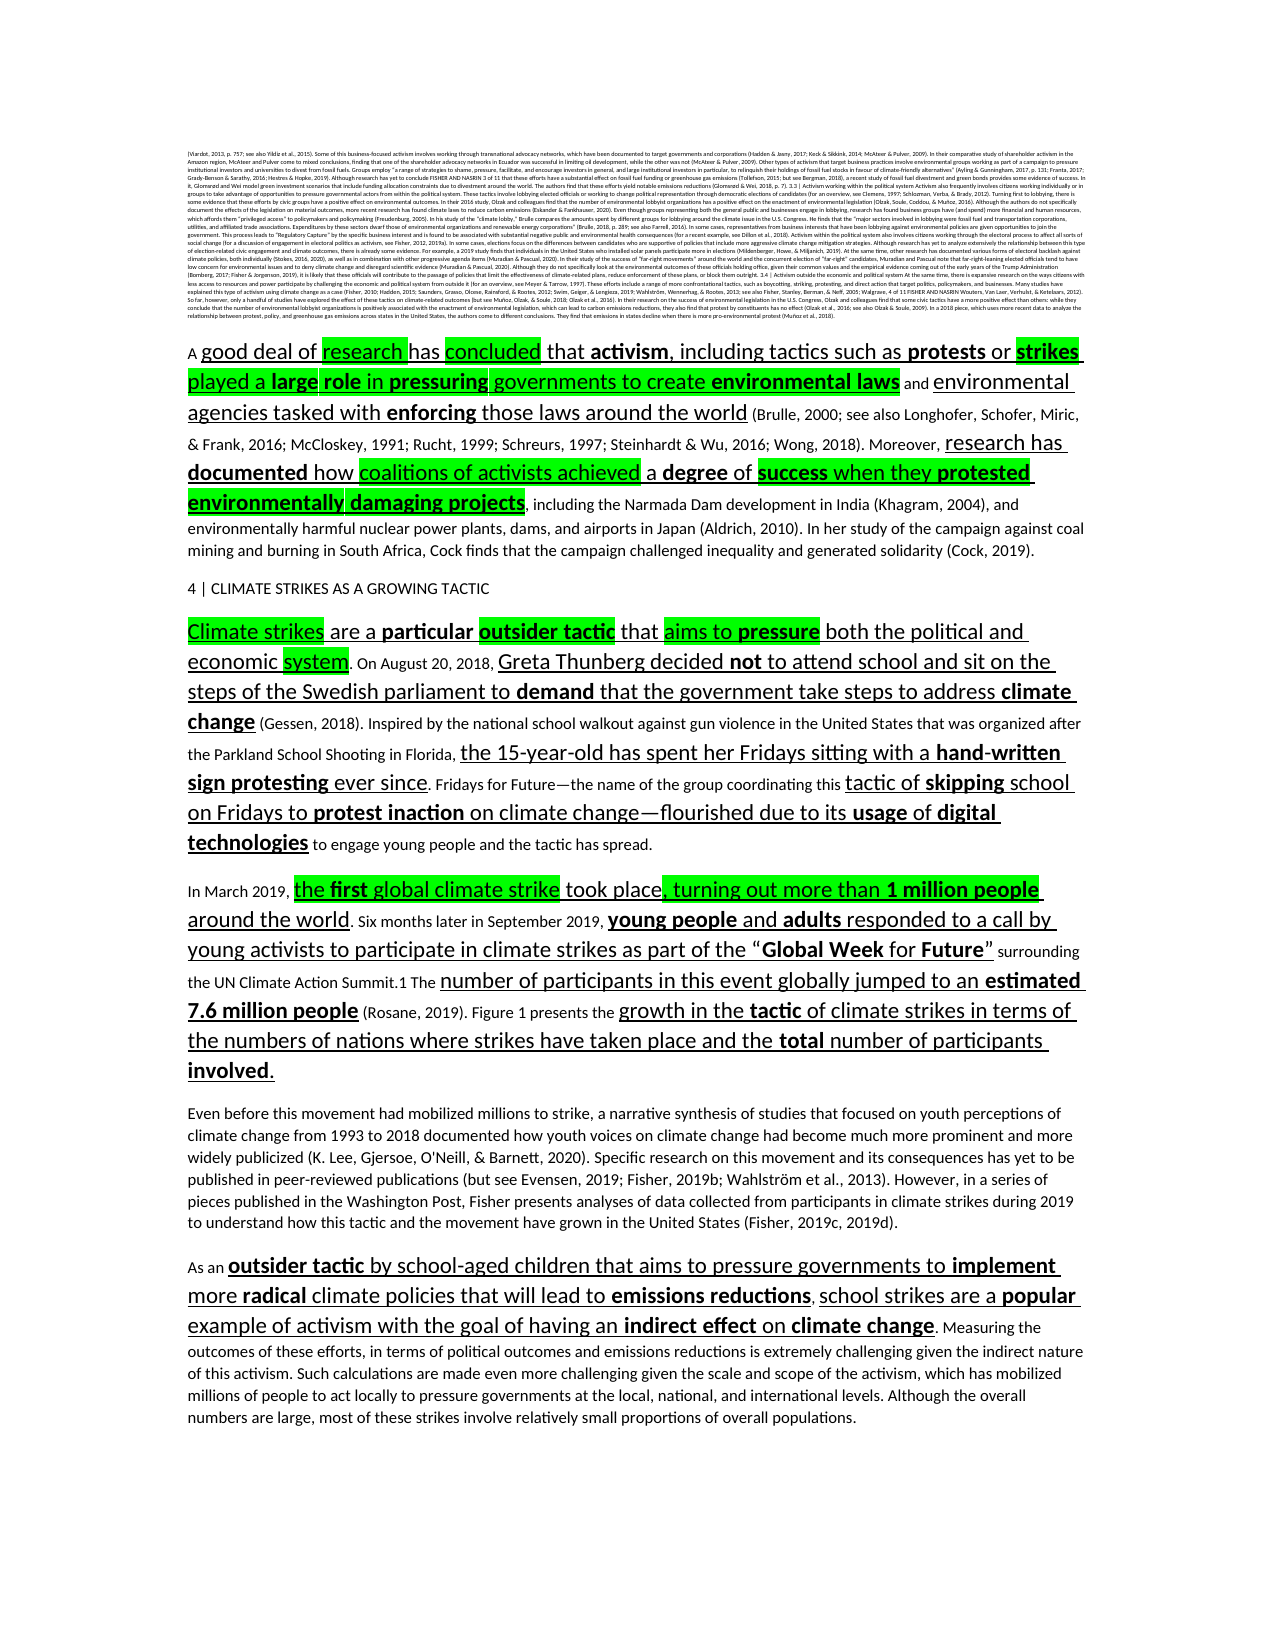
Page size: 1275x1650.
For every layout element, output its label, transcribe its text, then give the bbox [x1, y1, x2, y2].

text 4 | CLIMATE STRIKES AS A GROWING TACTIC [187, 578, 1087, 599]
text As an outsider tactic by school-aged children that aims to pressure governments to implement more radical climate policies that will lead to emissions reductions, school strikes are a popular example of activism with the goal of having an indirect effect on climate change. Measuring the outcomes of these efforts, in terms of political outcomes and emissions reductions is extremely challenging given the indirect nature of this activism. Such calculations are made even more challenging given the scale and scope of the activism, which has mobilized millions of people to act locally to pressure governments at the local, national, and international levels. Although the overall numbers are large, most of these strikes involve relatively small proportions of overall populations. [187, 1251, 1087, 1427]
text A good deal of research has concluded that activism, including tactics such as protests or strikes played a large role in pressuring governments to create environmental laws and environmental agencies tasked with enforcing those laws around the world (Brulle, 2000; see also Longhofer, Schofer, Miric, & Frank, 2016; McCloskey, 1991; Rucht, 1999; Schreurs, 1997; Steinhardt & Wu, 2016; Wong, 2018). Moreover, research has documented how coalitions of activists achieved a degree of success when they protested environmentally damaging projects, including the Narmada Dam development in India (Khagram, 2004), and environmentally harmful nuclear power plants, dams, and airports in Japan (Aldrich, 2010). In her study of the campaign against coal mining and burning in South Africa, Cock finds that the campaign challenged inequality and generated solidarity (Cock, 2019). [187, 337, 1087, 560]
text Even before this movement had mobilized millions to strike, a narrative synthesis of studies that focused on youth perceptions of climate change from 1993 to 2018 documented how youth voices on climate change had become much more prominent and more widely publicized (K. Lee, Gjersoe, O'Neill, & Barnett, 2020). Specific research on this movement and its consequences has yet to be published in peer-reviewed publications (but see Evensen, 2019; Fisher, 2019b; Wahlström et al., 2013). However, in a series of pieces published in the Washington Post, Fisher presents analyses of data collected from participants in climate strikes during 2019 to understand how this tactic and the movement have grown in the United States (Fisher, 2019c, 2019d). [187, 1103, 1087, 1233]
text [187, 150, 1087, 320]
text Climate strikes are a particular outsider tactic that aims to pressure both the political and economic system. On August 20, 2018, Greta Thunberg decided not to attend school and sit on the steps of the Swedish parliament to demand that the government take steps to address climate change (Gessen, 2018). Inspired by the national school walkout against gun violence in the United States that was organized after the Parkland School Shooting in Florida, the 15-year-old has spent her Fridays sitting with a hand-written sign protesting ever since. Fridays for Future—the name of the group coordinating this tactic of skipping school on Fridays to protest inaction on climate change—flourished due to its usage of digital technologies to engage young people and the tactic has spread. [187, 617, 1087, 856]
text In March 2019, the first global climate strike took place, turning out more than 1 million people around the world. Six months later in September 2019, young people and adults responded to a call by young activists to participate in climate strikes as part of the “Global Week for Future” surrounding the UN Climate Action Summit.1 The number of participants in this event globally jumped to an estimated 7.6 million people (Rosane, 2019). Figure 1 presents the growth in the tactic of climate strikes in terms of the numbers of nations where strikes have taken place and the total number of participants involved. [187, 875, 1087, 1084]
